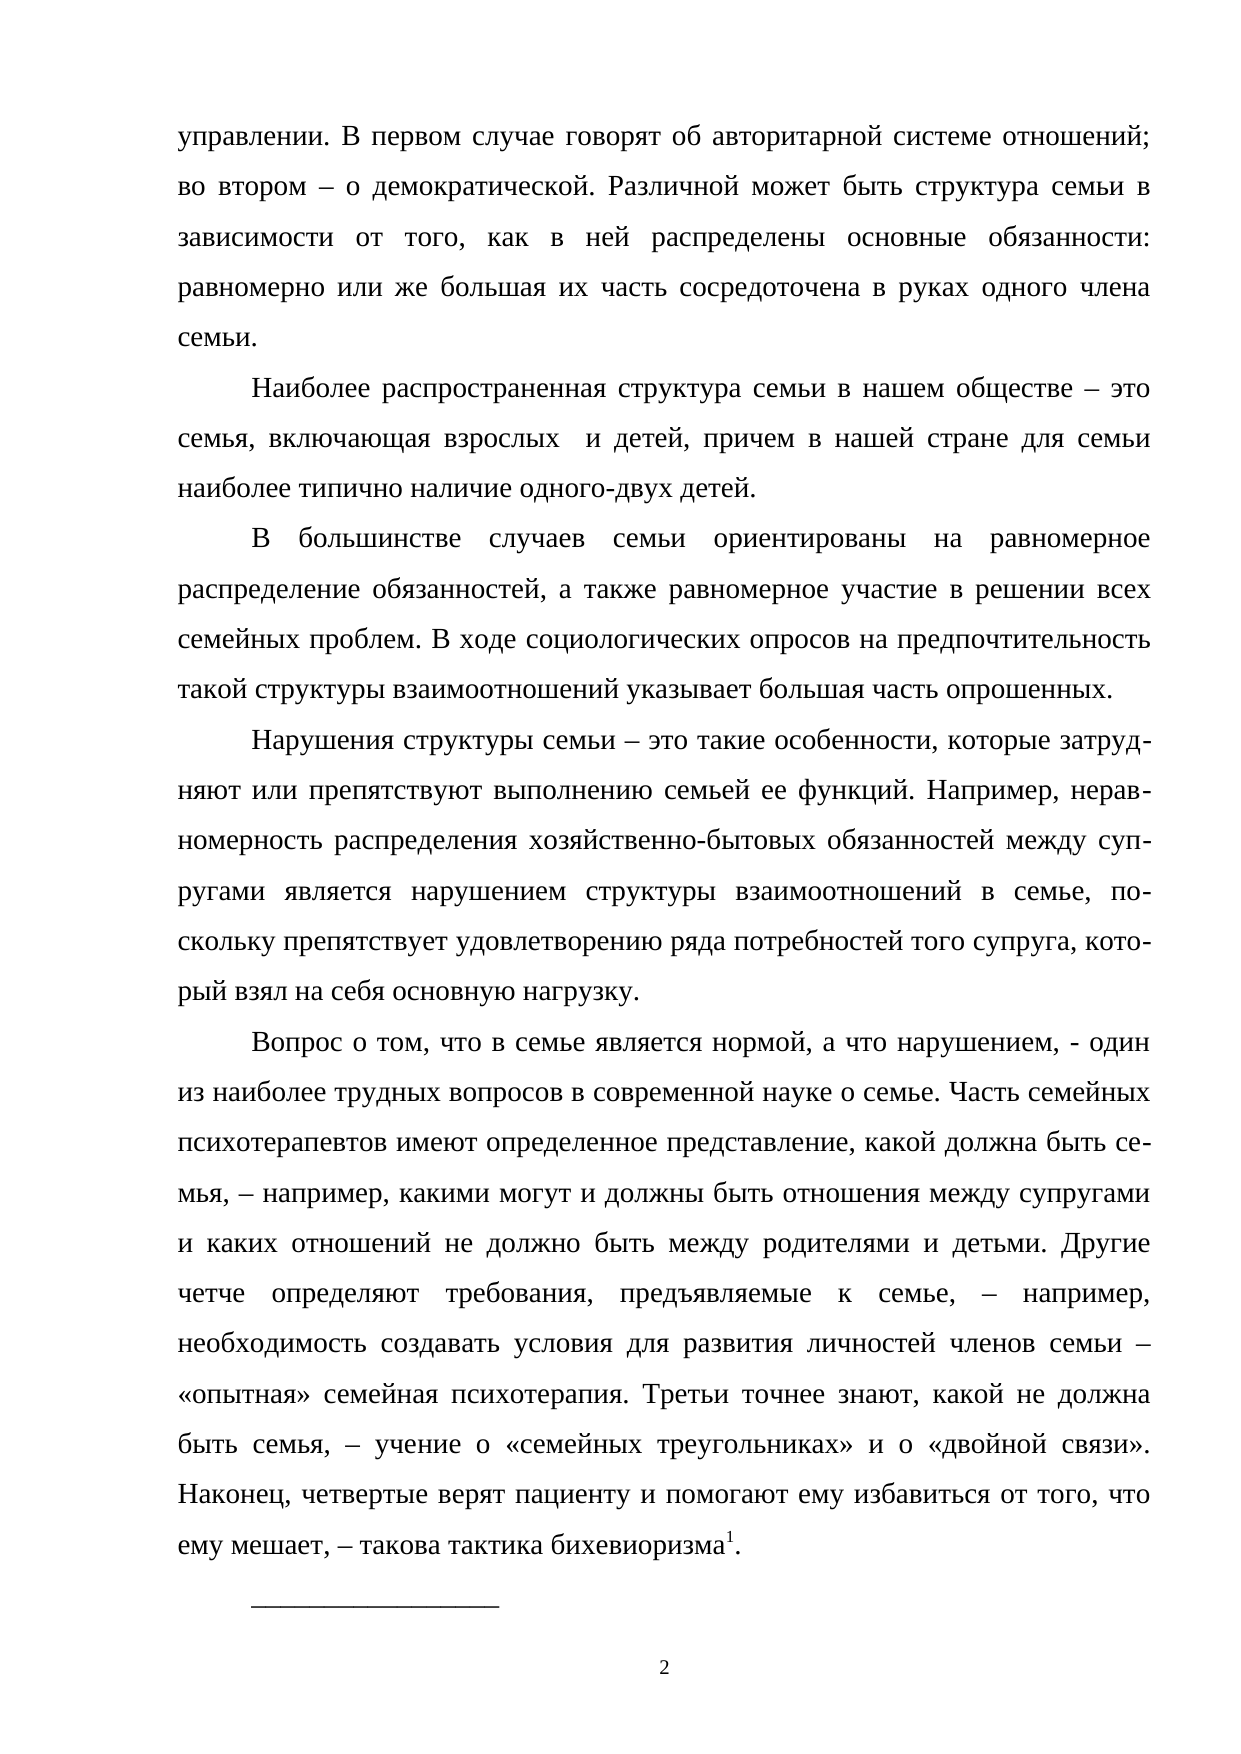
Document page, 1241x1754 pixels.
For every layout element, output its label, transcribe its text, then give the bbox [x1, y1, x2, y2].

text Нарушения структуры семьи – это такие особенности, которые затрудняют или препятствуют выполнению семьей ее функций. Например, неравномерность распределения хозяйственно-бытовых обязанностей между супругами является нарушением структуры взаимоотношений в семье, поскольку препятствует удовлетворению ряда потребностей того супруга, который взял на себя основную нагрузку. [177, 722, 1152, 1007]
text Вопрос о том, что в семье является нормой, а что нарушением, - один из наиболее трудных вопросов в современной науке о семье. Часть семейных психотерапевтов имеют определенное представление, какой должна быть семья, – например, какими могут и должны быть отношения между супругами и каких отношений не должно быть между родителями и детьми. Другие четче определяют требования, предъявляемые к семье, – например, необходимость создавать условия для развития личностей членов семьи – «опытная» семейная психотерапия. Третьи точнее знают, какой не должна быть семья, – учение о «семейных треугольниках» и о «двойной связи». Наконец, четвертые верят пациенту и помогают ему избавиться от того, что ему мешает, – такова тактика бихевиоризма1. [177, 1024, 1152, 1560]
text В большинстве случаев семьи ориентированы на равномерное распределение обязанностей, а также равномерное участие в решении всех семейных проблем. В ходе социологических опросов на предпочтительность такой структуры взаимоотношений указывает большая часть опрошенных. [177, 521, 1152, 705]
text _________________ [177, 1577, 1152, 1611]
text Наиболее распространенная структура семьи в нашем обществе – это семья, включающая взрослых и детей, причем в нашей стране для семьи наиболее типично наличие одного-двух детей. [177, 370, 1152, 504]
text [177, 118, 1152, 353]
